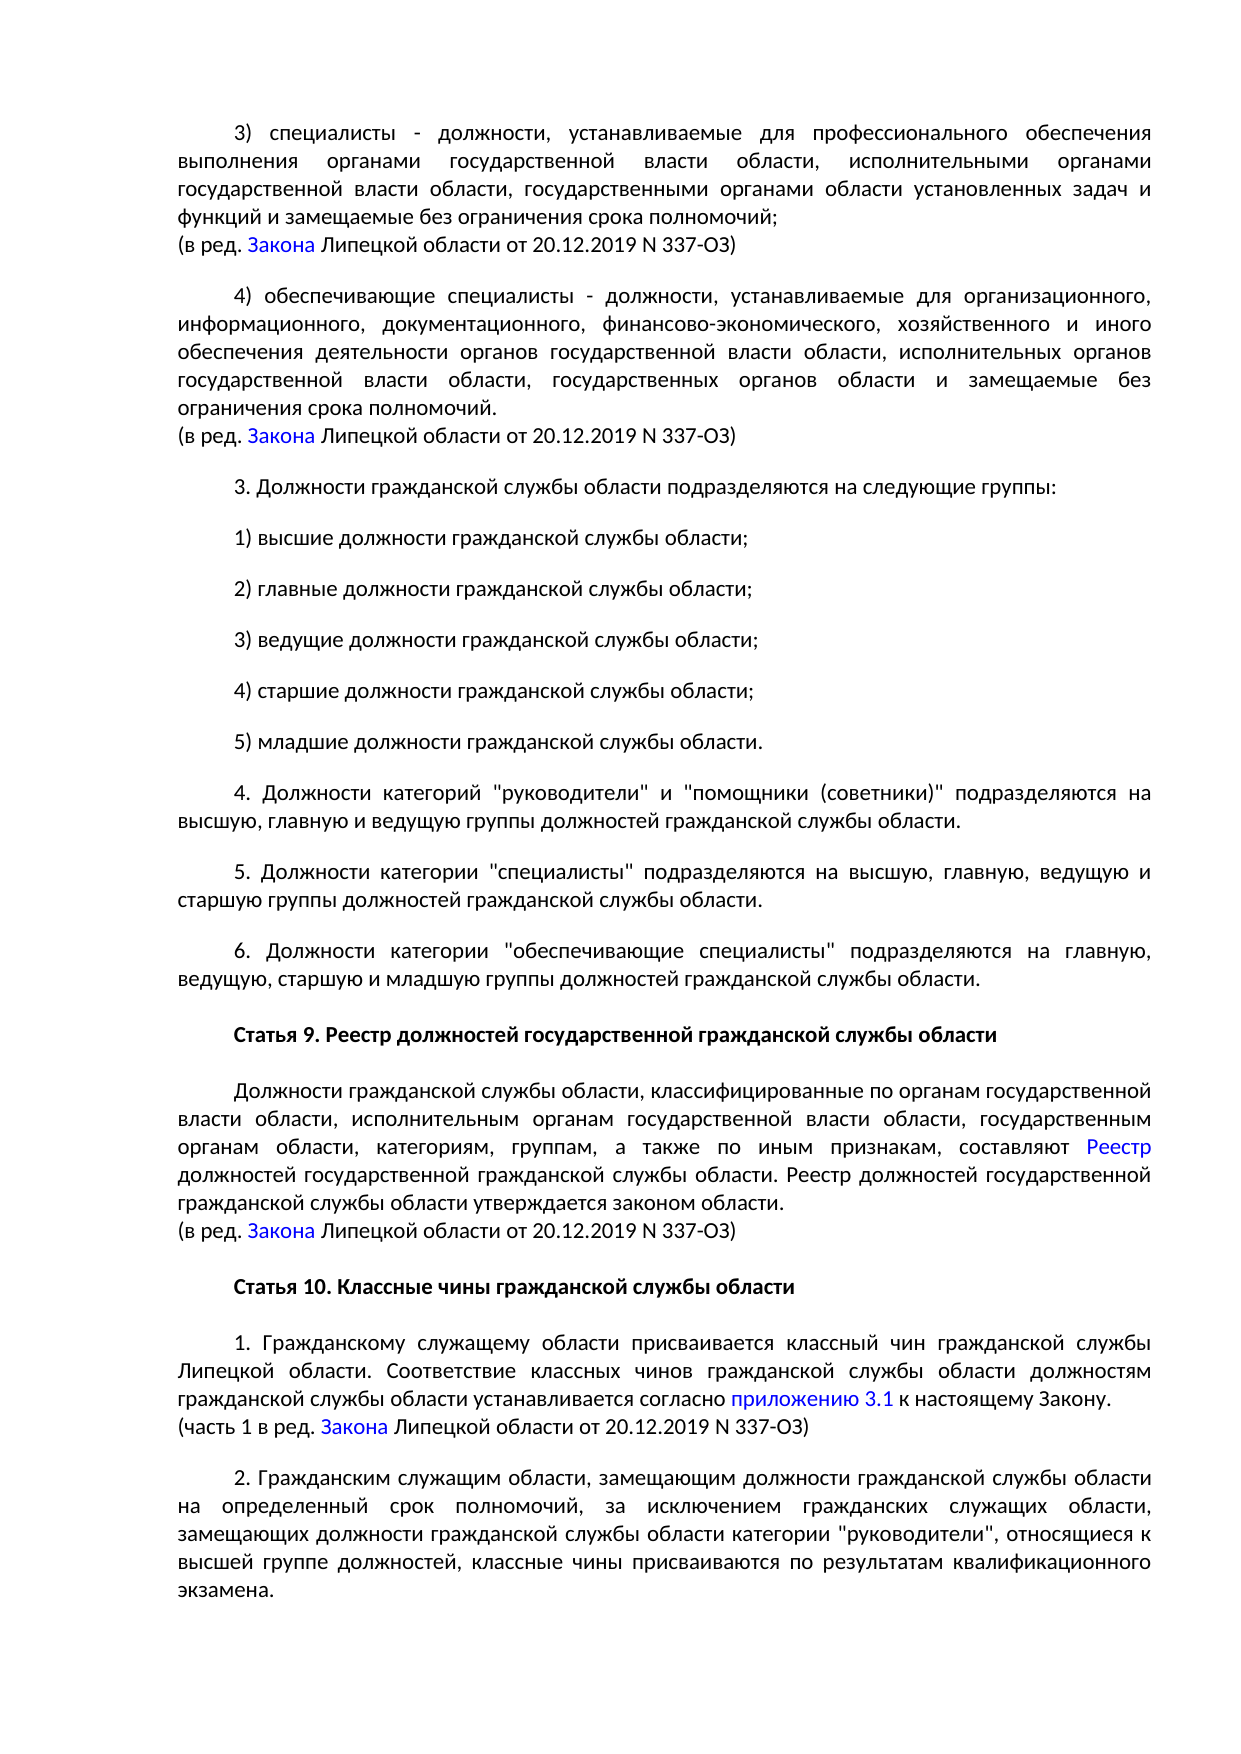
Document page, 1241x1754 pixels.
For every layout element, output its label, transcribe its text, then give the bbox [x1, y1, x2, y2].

text 4) обеспечивающие специалисты - должности, устанавливаемые для организационного, информационного, документационного, финансово-экономического, хозяйственного и иного обеспечения деятельности органов государственной власти области, исполнительных органов государственной власти области, государственных органов области и замещаемые без ограничения срока полномочий. [177, 281, 1152, 421]
text 2) главные должности гражданской службы области; [177, 574, 1152, 602]
text 5. Должности категории "специалисты" подразделяются на высшую, главную, ведущую и старшую группы должностей гражданской службы области. [177, 857, 1152, 913]
text 3. Должности гражданской службы области подразделяются на следующие группы: [177, 472, 1152, 500]
text 1. Гражданскому служащему области присваивается классный чин гражданской службы Липецкой области. Соответствие классных чинов гражданской службы области должностям гражданской службы области устанавливается согласно приложению 3.1 к настоящему Закону. [177, 1328, 1152, 1412]
text 4. Должности категорий "руководители" и "помощники (советники)" подразделяются на высшую, главную и ведущую группы должностей гражданской службы области. [177, 778, 1152, 834]
text (часть 1 в ред. Закона Липецкой области от 20.12.2019 N 337-ОЗ) [177, 1412, 1152, 1440]
text 3) специалисты - должности, устанавливаемые для профессионального обеспечения выполнения органами государственной власти области, исполнительными органами государственной власти области, государственными органами области установленных задач и функций и замещаемые без ограничения срока полномочий; [177, 118, 1152, 230]
text (в ред. Закона Липецкой области от 20.12.2019 N 337-ОЗ) [177, 1216, 1152, 1244]
title Статья 9. Реестр должностей государственной гражданской службы области [177, 1020, 1152, 1048]
text 3) ведущие должности гражданской службы области; [177, 625, 1152, 653]
text 2. Гражданским служащим области, замещающим должности гражданской службы области на определенный срок полномочий, за исключением гражданских служащих области, замещающих должности гражданской службы области категории "руководители", относящиеся к высшей группе должностей, классные чины присваиваются по результатам квалификационного экзамена. [177, 1463, 1152, 1603]
text 6. Должности категории "обеспечивающие специалисты" подразделяются на главную, ведущую, старшую и младшую группы должностей гражданской службы области. [177, 936, 1152, 992]
title Статья 10. Классные чины гражданской службы области [177, 1272, 1152, 1300]
text 4) старшие должности гражданской службы области; [177, 676, 1152, 704]
text (в ред. Закона Липецкой области от 20.12.2019 N 337-ОЗ) [177, 230, 1152, 258]
text 1) высшие должности гражданской службы области; [177, 523, 1152, 551]
text Должности гражданской службы области, классифицированные по органам государственной власти области, исполнительным органам государственной власти области, государственным органам области, категориям, группам, а также по иным признакам, составляют Реестр должностей государственной гражданской службы области. Реестр должностей государственной гражданской службы области утверждается законом области. [177, 1076, 1152, 1216]
text (в ред. Закона Липецкой области от 20.12.2019 N 337-ОЗ) [177, 421, 1152, 449]
text 5) младшие должности гражданской службы области. [177, 727, 1152, 755]
